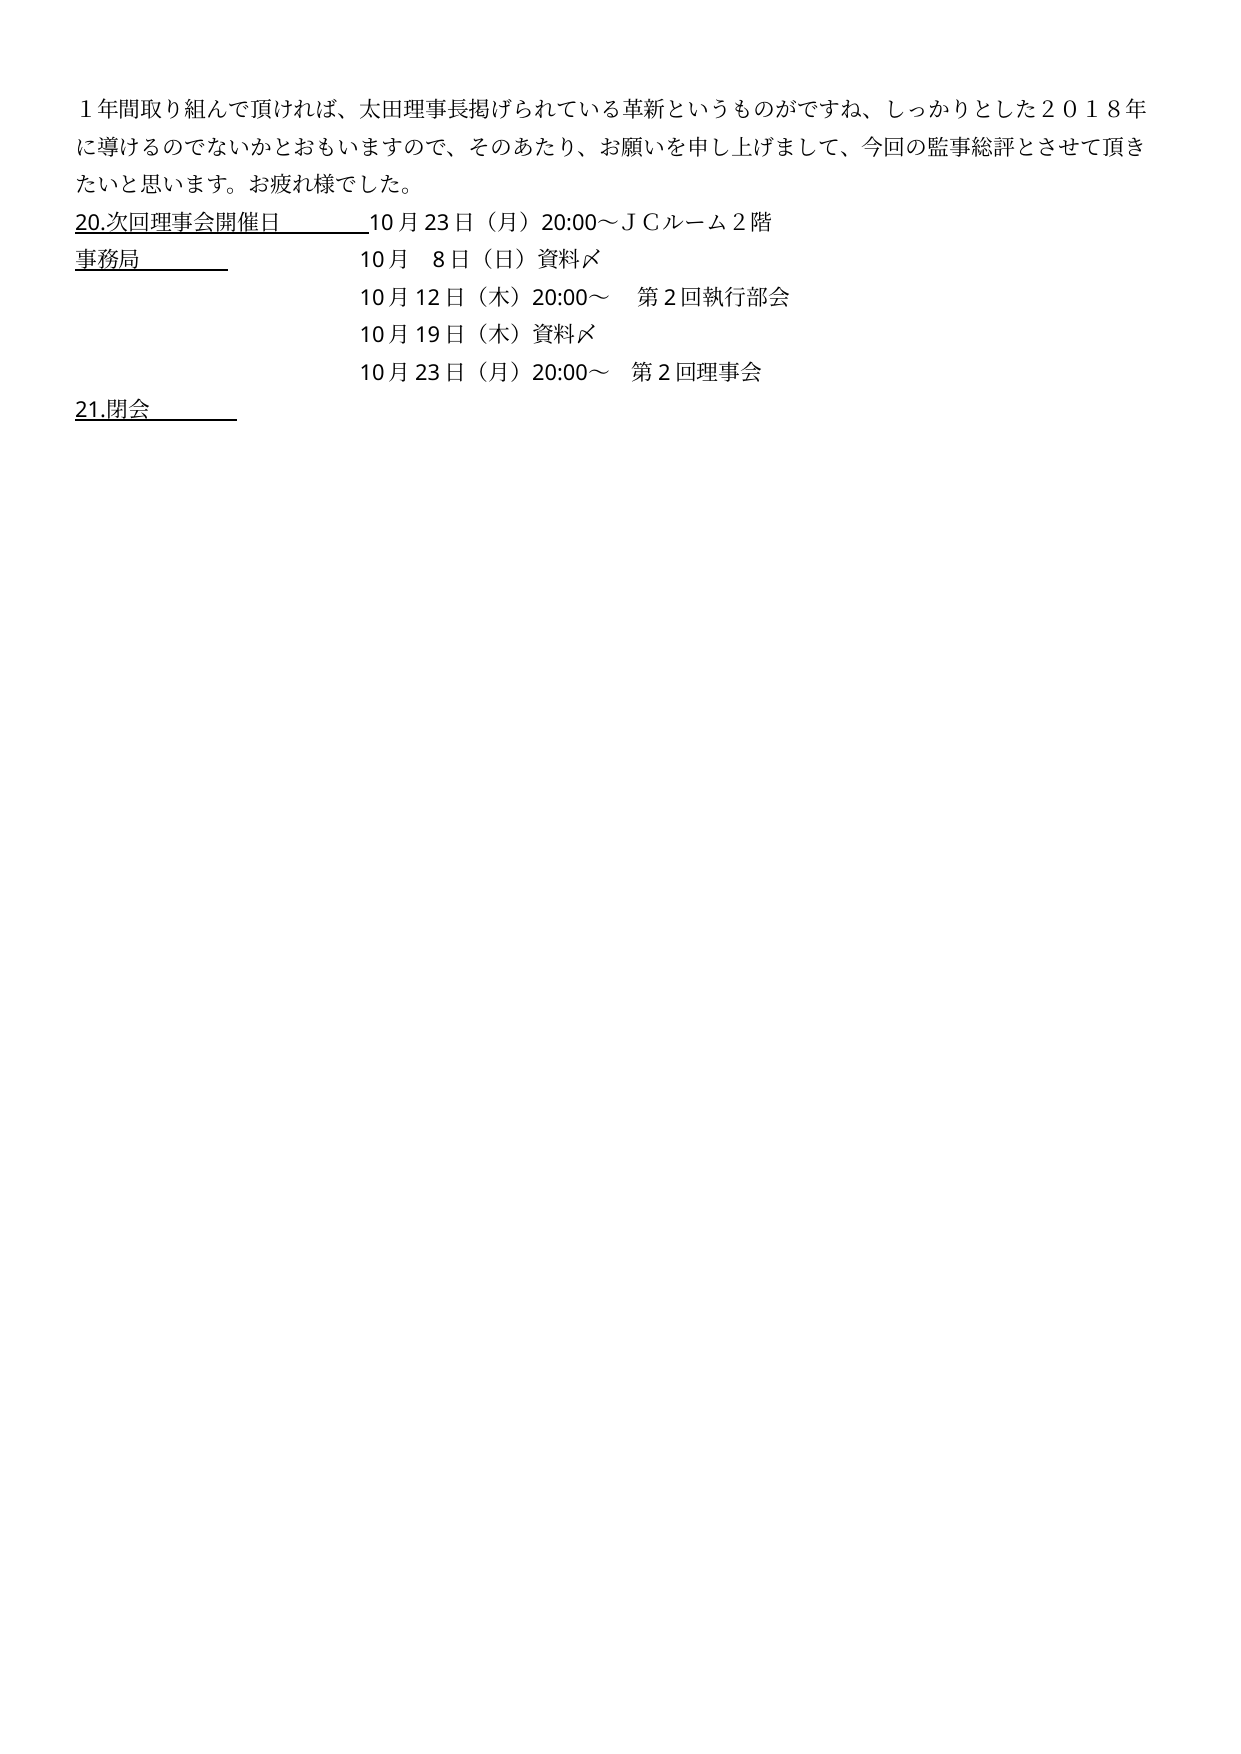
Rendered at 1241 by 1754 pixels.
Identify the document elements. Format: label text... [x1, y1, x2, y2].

text 20.次回理事会開催日 10月23日（月）20:00～ＪＣルーム２階 [75, 202, 1165, 239]
text 21.閉会 [75, 389, 1165, 427]
text 10月23日（月）20:00～ 第2回理事会 [75, 352, 1165, 389]
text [75, 89, 1165, 202]
text 10月19日（木）資料〆 [75, 314, 1165, 352]
text 事務局 10月 8日（日）資料〆 [75, 239, 1165, 277]
text 10月12日（木）20:00～ 第2回執行部会 [75, 277, 1165, 314]
